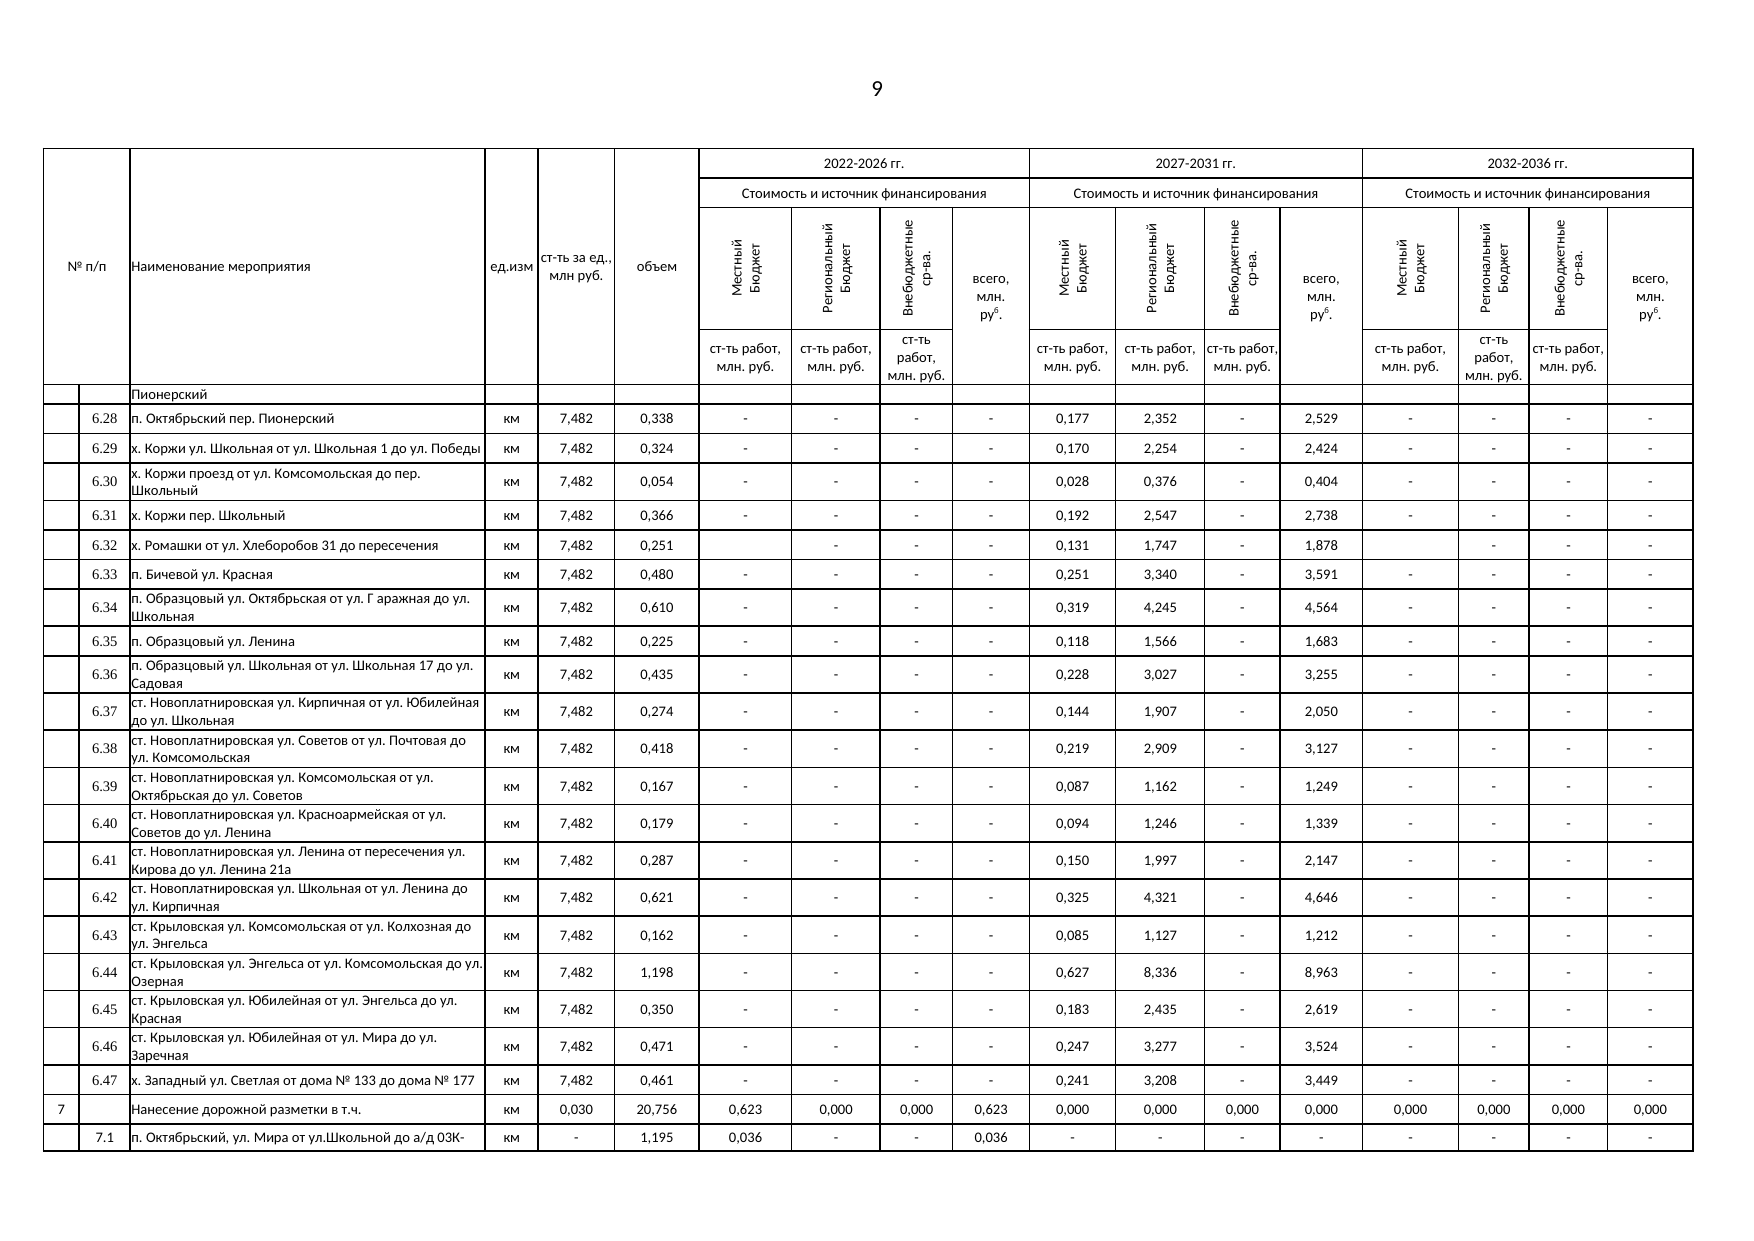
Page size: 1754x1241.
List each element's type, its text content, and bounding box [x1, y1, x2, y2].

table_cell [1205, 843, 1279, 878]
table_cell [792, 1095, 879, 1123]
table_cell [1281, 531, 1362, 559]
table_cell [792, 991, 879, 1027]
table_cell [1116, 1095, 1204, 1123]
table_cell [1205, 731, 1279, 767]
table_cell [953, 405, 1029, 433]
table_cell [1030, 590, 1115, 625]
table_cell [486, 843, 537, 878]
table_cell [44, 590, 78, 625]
table_cell Региональный Бюджет [1459, 208, 1528, 329]
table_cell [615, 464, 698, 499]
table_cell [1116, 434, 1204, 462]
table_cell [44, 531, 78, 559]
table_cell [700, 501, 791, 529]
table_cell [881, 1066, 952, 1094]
table_header 2022-2026 гг. [700, 149, 1029, 177]
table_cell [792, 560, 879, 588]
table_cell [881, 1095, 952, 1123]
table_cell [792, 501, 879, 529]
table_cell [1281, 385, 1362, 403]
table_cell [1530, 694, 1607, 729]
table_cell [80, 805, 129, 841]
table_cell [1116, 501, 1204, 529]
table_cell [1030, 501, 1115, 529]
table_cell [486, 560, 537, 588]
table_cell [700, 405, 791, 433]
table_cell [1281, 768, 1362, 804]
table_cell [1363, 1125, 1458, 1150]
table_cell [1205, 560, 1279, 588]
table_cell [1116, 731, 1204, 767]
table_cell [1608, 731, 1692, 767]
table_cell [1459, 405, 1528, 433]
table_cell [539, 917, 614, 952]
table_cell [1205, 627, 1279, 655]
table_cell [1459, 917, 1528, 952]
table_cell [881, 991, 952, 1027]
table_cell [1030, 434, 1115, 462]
table_cell Региональный Бюджет [792, 208, 879, 329]
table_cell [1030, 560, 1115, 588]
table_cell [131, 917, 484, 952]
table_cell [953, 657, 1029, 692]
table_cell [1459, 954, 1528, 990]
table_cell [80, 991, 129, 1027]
table_cell Внебюджетные ср-ва. [1530, 208, 1607, 329]
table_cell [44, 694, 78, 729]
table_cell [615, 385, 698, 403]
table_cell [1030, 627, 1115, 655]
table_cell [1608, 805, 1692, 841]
table_cell ст-ть работ, млн. руб. [1116, 330, 1204, 384]
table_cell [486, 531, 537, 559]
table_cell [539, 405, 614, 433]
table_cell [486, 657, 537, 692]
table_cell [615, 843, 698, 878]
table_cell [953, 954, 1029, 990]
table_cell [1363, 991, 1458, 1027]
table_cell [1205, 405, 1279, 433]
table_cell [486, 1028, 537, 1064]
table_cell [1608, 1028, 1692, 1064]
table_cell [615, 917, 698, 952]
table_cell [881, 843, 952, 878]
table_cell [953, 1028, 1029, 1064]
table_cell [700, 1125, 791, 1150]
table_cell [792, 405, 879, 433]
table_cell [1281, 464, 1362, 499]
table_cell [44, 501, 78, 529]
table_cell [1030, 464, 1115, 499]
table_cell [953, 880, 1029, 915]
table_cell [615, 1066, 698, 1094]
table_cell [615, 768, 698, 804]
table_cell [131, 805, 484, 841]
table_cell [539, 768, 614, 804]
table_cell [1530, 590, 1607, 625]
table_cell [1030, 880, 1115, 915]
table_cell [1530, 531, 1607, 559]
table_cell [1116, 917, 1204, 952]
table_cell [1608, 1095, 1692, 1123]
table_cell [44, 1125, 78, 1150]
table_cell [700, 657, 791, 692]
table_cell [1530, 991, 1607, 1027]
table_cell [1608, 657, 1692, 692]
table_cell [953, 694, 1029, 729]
table_cell Стоимость и источник финансирования [700, 179, 1029, 207]
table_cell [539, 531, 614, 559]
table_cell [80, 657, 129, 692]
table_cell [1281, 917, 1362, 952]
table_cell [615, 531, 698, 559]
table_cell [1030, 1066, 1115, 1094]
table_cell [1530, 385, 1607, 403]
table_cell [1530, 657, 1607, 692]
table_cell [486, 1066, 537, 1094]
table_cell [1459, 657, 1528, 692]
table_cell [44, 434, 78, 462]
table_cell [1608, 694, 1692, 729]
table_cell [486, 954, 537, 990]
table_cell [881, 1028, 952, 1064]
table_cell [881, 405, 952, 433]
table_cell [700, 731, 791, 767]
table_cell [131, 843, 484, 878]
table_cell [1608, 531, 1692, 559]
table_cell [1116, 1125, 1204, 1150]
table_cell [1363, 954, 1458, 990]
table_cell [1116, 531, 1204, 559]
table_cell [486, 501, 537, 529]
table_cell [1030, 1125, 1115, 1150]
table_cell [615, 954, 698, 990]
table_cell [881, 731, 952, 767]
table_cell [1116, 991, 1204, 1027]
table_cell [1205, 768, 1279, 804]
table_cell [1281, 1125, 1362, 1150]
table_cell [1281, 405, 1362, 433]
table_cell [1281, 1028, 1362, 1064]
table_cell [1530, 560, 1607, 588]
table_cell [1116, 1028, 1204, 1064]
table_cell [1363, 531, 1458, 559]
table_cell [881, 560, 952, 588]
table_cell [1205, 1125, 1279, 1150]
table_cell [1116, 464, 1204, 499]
table_cell Местный Бюджет [1363, 208, 1458, 329]
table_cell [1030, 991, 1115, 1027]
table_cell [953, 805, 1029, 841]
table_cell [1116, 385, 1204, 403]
table_header ед.изм [486, 149, 537, 384]
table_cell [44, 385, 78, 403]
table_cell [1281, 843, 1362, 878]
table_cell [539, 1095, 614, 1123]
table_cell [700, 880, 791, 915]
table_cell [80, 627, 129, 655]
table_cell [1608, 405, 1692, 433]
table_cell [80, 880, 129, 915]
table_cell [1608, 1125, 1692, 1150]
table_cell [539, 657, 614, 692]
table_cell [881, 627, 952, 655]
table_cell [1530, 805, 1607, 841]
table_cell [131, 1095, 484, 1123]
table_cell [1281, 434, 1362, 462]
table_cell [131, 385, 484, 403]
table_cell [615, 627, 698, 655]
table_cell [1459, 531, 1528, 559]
table_cell ст-ть работ, млн. руб. [700, 330, 791, 384]
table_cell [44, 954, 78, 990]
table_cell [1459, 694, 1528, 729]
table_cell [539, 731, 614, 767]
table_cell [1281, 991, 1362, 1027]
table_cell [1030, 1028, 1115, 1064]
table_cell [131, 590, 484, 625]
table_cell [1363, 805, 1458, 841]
table_cell всего, млн. руб. [1608, 208, 1692, 384]
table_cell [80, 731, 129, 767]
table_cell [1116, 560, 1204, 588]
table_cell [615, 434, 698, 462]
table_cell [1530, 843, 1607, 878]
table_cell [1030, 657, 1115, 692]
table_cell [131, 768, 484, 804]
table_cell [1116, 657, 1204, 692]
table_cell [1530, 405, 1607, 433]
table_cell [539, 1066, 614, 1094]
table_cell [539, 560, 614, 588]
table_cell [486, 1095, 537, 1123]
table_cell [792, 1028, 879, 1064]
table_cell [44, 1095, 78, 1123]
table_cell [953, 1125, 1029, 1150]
table_header объем [615, 149, 698, 384]
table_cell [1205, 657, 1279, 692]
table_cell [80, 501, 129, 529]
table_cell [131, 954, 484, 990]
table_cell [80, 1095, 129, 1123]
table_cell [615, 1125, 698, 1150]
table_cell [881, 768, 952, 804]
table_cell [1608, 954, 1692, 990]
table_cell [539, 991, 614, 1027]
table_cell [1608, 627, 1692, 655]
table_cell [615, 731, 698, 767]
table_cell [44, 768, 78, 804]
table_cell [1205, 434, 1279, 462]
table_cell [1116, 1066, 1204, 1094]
table_cell ст-ть работ, млн. руб. [1459, 330, 1528, 384]
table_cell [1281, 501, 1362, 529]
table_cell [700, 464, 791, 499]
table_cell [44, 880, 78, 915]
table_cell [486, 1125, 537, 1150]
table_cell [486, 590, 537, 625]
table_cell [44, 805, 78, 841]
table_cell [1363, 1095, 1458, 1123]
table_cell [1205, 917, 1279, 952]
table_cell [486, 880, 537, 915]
table_cell всего, млн. руб. [1281, 208, 1362, 384]
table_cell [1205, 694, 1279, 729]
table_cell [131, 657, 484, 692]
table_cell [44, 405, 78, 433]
table_cell Внебюджетные ср-ва. [881, 208, 952, 329]
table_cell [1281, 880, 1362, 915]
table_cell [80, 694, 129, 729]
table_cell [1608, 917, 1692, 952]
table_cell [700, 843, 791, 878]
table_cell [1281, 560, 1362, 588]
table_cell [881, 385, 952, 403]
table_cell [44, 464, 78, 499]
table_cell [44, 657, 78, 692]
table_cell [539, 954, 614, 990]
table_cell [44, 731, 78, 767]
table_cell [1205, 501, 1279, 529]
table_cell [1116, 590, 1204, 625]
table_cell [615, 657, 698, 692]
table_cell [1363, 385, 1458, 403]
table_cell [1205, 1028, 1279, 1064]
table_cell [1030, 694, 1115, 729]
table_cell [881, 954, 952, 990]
table_cell Стоимость и источник финансирования [1030, 179, 1362, 207]
table_cell Стоимость и источник финансирования [1363, 179, 1692, 207]
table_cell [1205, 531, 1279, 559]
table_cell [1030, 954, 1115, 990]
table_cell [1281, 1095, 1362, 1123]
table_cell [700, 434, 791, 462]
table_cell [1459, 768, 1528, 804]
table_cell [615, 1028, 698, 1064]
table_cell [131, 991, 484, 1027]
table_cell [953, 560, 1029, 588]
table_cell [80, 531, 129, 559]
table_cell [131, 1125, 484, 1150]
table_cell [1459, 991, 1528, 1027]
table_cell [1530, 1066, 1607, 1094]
table_cell всего, млн. руб. [953, 208, 1029, 384]
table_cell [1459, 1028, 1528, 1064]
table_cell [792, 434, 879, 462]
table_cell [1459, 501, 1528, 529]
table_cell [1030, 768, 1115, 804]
table_cell ст-ть работ, млн. руб. [881, 330, 952, 384]
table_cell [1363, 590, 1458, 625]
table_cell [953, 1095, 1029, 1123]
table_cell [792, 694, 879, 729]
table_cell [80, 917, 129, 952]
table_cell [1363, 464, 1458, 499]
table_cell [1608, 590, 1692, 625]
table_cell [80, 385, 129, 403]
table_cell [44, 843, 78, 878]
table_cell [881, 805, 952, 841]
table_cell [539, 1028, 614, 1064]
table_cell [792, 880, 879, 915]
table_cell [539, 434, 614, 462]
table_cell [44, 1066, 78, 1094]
table_cell ст-ть работ, млн. руб. [1205, 330, 1279, 384]
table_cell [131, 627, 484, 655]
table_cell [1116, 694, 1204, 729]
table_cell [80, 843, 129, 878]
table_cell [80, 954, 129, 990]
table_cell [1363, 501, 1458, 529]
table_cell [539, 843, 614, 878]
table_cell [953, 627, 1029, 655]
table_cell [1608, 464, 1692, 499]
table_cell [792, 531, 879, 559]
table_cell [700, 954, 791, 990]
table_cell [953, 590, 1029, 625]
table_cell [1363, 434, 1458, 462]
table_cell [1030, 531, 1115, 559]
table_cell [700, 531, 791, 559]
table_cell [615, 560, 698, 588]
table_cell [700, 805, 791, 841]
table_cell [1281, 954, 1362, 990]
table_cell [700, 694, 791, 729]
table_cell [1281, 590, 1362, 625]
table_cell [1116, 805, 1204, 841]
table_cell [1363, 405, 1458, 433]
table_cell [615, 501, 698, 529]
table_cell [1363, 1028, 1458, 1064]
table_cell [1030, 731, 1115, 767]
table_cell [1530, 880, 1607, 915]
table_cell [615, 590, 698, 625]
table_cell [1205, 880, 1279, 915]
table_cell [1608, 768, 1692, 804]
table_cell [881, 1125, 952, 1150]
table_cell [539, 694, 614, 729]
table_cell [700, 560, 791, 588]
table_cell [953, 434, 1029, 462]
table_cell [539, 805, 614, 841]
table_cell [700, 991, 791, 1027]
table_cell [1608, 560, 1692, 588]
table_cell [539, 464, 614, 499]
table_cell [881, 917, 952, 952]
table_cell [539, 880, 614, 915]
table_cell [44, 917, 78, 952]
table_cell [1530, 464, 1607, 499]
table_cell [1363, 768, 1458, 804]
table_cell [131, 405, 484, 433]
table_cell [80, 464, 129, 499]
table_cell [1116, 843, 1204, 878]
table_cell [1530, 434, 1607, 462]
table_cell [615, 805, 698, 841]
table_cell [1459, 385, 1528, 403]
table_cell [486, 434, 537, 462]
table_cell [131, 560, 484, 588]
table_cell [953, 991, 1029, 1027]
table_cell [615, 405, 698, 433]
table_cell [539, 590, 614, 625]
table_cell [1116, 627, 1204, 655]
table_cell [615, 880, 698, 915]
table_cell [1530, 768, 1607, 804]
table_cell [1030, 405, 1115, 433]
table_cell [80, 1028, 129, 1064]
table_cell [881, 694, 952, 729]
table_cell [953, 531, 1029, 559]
table_cell ст-ть работ, млн. руб. [1530, 330, 1607, 384]
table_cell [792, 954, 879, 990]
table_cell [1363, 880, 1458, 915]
table_cell ст-ть работ, млн. руб. [792, 330, 879, 384]
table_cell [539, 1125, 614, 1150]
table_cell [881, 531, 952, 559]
table_cell ст-ть работ, млн. руб. [1030, 330, 1115, 384]
table_header 2032-2036 гг. [1363, 149, 1692, 177]
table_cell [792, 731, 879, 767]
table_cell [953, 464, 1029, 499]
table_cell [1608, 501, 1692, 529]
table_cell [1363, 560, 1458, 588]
table_cell Внебюджетные ср-ва. [1205, 208, 1279, 329]
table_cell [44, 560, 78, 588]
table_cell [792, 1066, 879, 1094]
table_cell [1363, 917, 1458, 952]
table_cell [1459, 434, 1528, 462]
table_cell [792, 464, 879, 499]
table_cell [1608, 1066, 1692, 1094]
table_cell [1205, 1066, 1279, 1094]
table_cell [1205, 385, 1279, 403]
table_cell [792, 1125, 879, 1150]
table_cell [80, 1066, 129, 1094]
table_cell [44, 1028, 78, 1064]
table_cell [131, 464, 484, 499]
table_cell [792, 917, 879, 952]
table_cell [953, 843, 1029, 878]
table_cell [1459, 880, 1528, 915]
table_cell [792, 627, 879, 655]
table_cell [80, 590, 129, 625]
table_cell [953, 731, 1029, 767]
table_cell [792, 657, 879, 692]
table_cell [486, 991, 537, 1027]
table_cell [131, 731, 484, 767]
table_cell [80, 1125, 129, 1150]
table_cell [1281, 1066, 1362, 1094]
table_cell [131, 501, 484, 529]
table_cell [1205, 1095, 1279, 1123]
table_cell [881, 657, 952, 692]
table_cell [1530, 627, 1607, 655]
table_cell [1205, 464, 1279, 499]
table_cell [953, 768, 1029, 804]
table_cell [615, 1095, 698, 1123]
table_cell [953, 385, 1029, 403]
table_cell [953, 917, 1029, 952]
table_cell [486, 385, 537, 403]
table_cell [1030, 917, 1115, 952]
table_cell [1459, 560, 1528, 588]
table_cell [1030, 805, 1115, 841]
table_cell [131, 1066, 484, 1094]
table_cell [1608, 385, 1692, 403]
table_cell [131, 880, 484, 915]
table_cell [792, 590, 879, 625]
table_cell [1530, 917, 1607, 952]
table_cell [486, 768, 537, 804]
table_cell ст-ть работ, млн. руб. [1363, 330, 1458, 384]
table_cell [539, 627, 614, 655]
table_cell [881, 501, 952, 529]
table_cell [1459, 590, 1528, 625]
table_header № п/п [44, 149, 129, 384]
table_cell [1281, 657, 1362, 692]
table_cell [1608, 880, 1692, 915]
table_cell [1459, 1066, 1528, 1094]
table_cell Местный Бюджет [700, 208, 791, 329]
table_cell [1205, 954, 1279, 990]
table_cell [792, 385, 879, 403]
table_cell Региональный Бюджет [1116, 208, 1204, 329]
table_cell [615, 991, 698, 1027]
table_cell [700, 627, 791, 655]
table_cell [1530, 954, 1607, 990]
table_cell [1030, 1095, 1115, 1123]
table_header 2027-2031 гг. [1030, 149, 1362, 177]
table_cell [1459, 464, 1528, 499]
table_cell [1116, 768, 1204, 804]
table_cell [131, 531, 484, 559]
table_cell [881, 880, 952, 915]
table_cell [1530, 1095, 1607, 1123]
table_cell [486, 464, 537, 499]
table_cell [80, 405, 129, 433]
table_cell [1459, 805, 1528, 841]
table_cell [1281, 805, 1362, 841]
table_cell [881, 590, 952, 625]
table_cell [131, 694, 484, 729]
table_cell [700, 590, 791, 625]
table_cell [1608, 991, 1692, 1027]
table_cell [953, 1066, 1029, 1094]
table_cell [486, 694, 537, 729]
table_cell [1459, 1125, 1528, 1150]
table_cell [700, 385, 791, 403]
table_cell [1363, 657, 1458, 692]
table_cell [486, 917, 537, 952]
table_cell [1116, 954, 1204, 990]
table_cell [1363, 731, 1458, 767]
table_header Наименование мероприятия [131, 149, 484, 384]
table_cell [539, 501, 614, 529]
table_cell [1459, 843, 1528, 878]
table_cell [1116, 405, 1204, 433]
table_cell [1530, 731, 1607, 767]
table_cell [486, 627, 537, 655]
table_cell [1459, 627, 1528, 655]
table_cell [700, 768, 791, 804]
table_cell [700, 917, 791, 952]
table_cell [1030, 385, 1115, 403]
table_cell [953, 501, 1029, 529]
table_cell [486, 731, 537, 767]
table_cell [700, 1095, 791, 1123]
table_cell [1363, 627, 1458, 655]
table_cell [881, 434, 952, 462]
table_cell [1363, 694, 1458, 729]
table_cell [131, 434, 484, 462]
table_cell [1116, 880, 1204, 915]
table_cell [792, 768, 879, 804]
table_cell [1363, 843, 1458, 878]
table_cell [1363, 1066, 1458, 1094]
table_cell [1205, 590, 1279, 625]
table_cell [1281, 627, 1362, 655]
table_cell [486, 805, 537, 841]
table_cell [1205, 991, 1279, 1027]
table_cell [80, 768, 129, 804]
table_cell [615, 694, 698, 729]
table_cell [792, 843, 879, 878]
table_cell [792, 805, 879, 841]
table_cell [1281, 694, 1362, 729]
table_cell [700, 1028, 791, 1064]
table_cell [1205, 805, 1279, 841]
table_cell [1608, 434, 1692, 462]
table_header ст-ть за ед., млн руб. [539, 149, 614, 384]
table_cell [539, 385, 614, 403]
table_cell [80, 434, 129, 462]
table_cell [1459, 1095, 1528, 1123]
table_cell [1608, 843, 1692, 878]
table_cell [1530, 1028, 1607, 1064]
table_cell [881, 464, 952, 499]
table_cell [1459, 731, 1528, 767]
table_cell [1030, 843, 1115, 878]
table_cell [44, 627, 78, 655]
table_cell Местный Бюджет [1030, 208, 1115, 329]
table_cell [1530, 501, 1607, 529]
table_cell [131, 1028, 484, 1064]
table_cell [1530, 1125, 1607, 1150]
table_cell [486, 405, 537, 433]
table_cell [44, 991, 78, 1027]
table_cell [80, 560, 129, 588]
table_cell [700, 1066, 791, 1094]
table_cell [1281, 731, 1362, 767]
